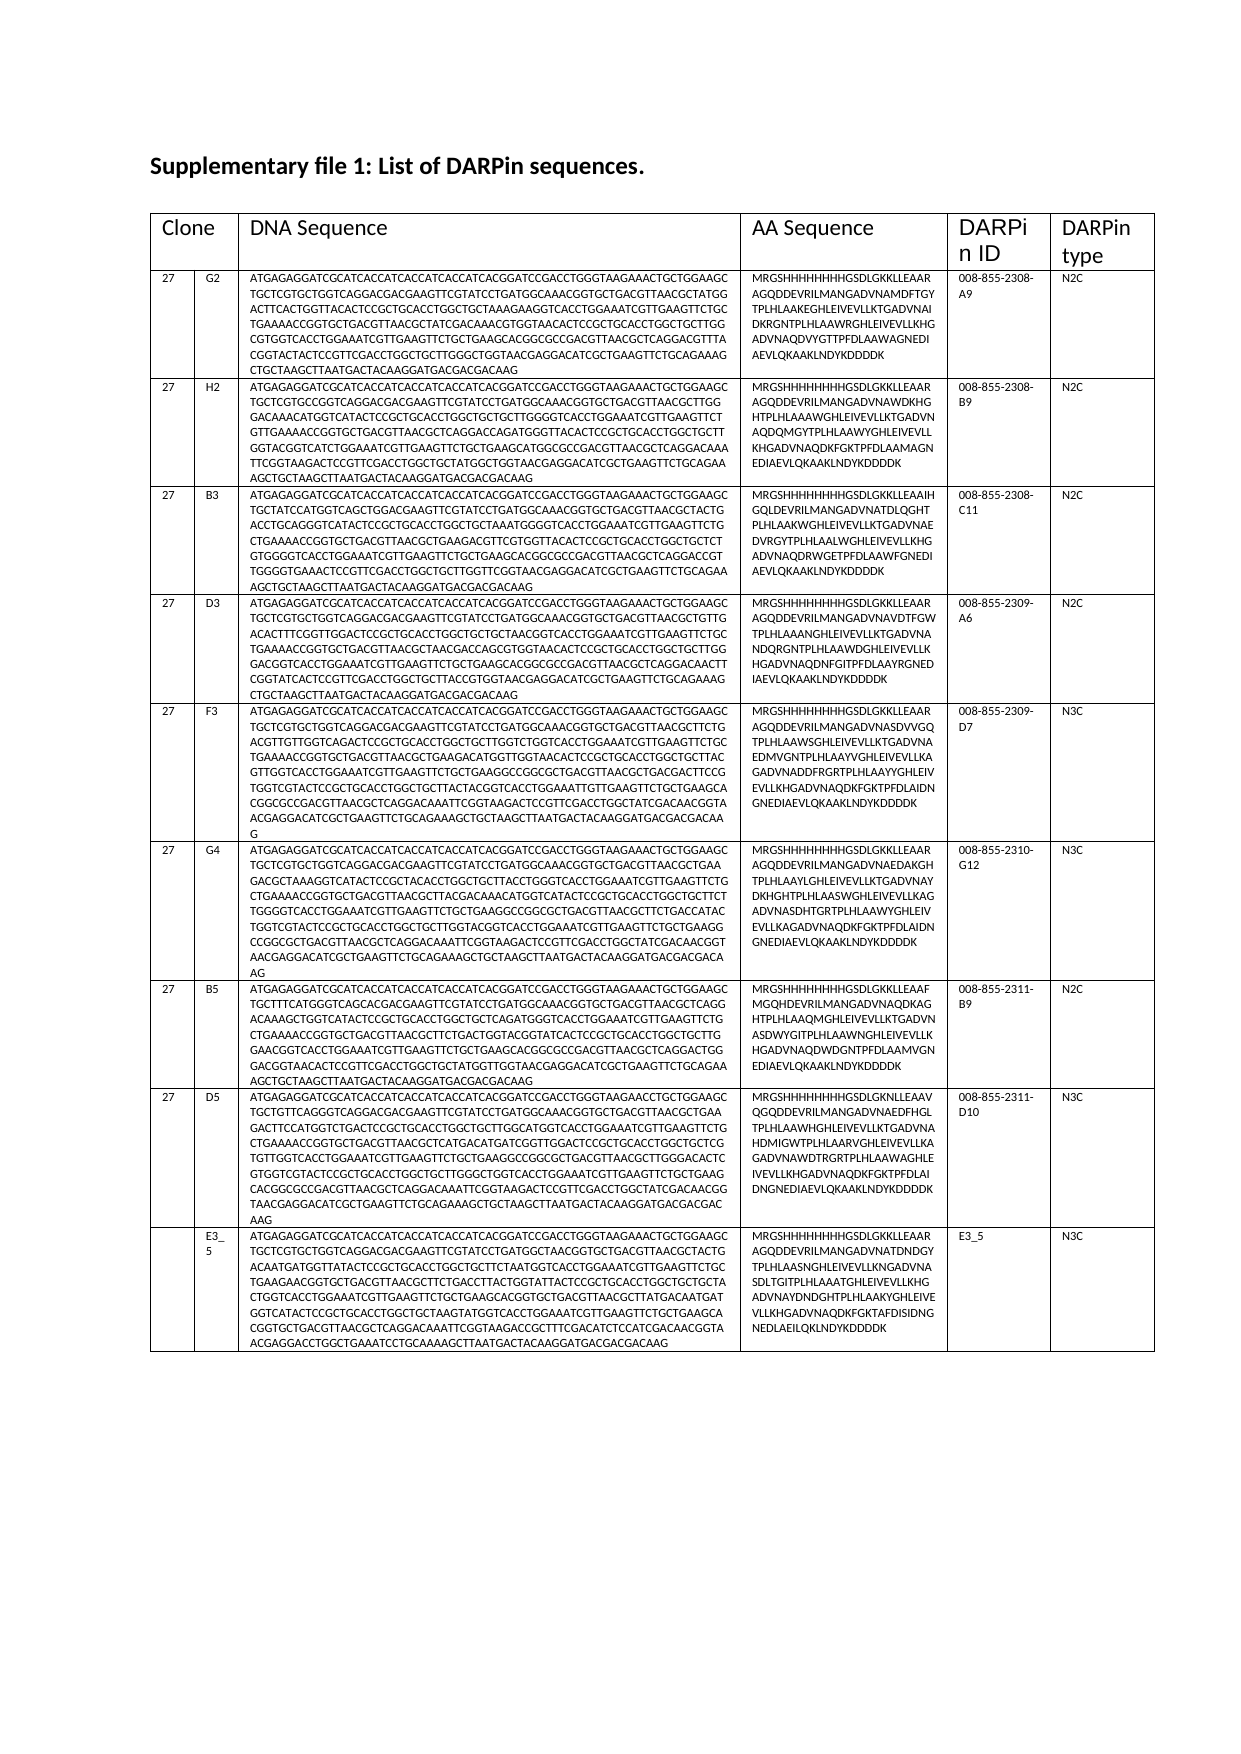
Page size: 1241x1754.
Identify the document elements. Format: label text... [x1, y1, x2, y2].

table_header AA Sequence [741, 214, 947, 269]
table_cell D3 [195, 595, 238, 702]
table_cell ATGAGAGGATCGCATCACCATCACCATCACCATCACGGATCCGACCTGGGTAAGAAACTGCTGGAAGCTGCTCGTGCTGGTCAGGACGACGAAGTTCGTATCCTGATGGCAAACGGTGCTGACGTTAACGCTTCTGACGTTGTTGGTCAGACTCCGCTGCACCTGGCTGCTTGGTCTGGTCACCTGGAAATCGTTGAAGTTCTGCTGAAAACCGGTGCTGACGTTAACGCTGAAGACATGGTTGGTAACACTCCGCTGCACCTGGCTGCTTACGTTGGTCACCTGGAAATCGTTGAAGTTCTGCTGAAGGCCGGCGCTGACGTTAACGCTGACGACTTCCGTGGTCGTACTCCGCTGCACCTGGCTGCTTACTACGGTCACCTGGAAATTGTTGAAGTTCTGCTGAAGCACGGCGCCGACGTTAACGCTCAGGACAAATTCGGTAAGACTCCGTTCGACCTGGCTATCGACAACGGTAACGAGGACATCGCTGAAGTTCTGCAGAAAGCTGCTAAGCTTAATGACTACAAGGATGACGACGACAAG [239, 704, 740, 841]
table_cell MRGSHHHHHHHHGSDLGKKLLEAARAGQDDEVRILMANGADVNAMDFTGYTPLHLAAKEGHLEIVEVLLKTGADVNAIDKRGNTPLHLAAWRGHLEIVEVLLKHGADVNAQDVYGTTPFDLAAWAGNEDIAEVLQKAAKLNDYKDDDDK [741, 271, 947, 378]
table_cell ATGAGAGGATCGCATCACCATCACCATCACCATCACGGATCCGACCTGGGTAAGAAACTGCTGGAAGCTGCTCGTGCCGGTCAGGACGACGAAGTTCGTATCCTGATGGCAAACGGTGCTGACGTTAACGCTTGGGACAAACATGGTCATACTCCGCTGCACCTGGCTGCTGCTTGGGGTCACCTGGAAATCGTTGAAGTTCTGTTGAAAACCGGTGCTGACGTTAACGCTCAGGACCAGATGGGTTACACTCCGCTGCACCTGGCTGCTTGGTACGGTCATCTGGAAATCGTTGAAGTTCTGCTGAAGCATGGCGCCGACGTTAACGCTCAGGACAAATTCGGTAAGACTCCGTTCGACCTGGCTGCTATGGCTGGTAACGAGGACATCGCTGAAGTTCTGCAGAAAGCTGCTAAGCTTAATGACTACAAGGATGACGACGACAAG [239, 379, 740, 486]
table_cell 27 [151, 379, 194, 486]
table_cell N3C [1051, 1089, 1154, 1227]
table_cell MRGSHHHHHHHHGSDLGKNLLEAAVQGQDDEVRILMANGADVNAEDFHGLTPLHLAAWHGHLEIVEVLLKTGADVNAHDMIGWTPLHLAARVGHLEIVEVLLKAGADVNAWDTRGRTPLHLAAWAGHLEIVEVLLKHGADVNAQDKFGKTPFDLAIDNGNEDIAEVLQKAAKLNDYKDDDDK [741, 1089, 947, 1227]
table_cell ATGAGAGGATCGCATCACCATCACCATCACCATCACGGATCCGACCTGGGTAAGAAACTGCTGGAAGCTGCTCGTGCTGGTCAGGACGACGAAGTTCGTATCCTGATGGCAAACGGTGCTGACGTTAACGCTATGGACTTCACTGGTTACACTCCGCTGCACCTGGCTGCTAAAGAAGGTCACCTGGAAATCGTTGAAGTTCTGCTGAAAACCGGTGCTGACGTTAACGCTATCGACAAACGTGGTAACACTCCGCTGCACCTGGCTGCTTGGCGTGGTCACCTGGAAATCGTTGAAGTTCTGCTGAAGCACGGCGCCGACGTTAACGCTCAGGACGTTTACGGTACTACTCCGTTCGACCTGGCTGCTTGGGCTGGTAACGAGGACATCGCTGAAGTTCTGCAGAAAGCTGCTAAGCTTAATGACTACAAGGATGACGACGACAAG [239, 271, 740, 378]
table_cell ATGAGAGGATCGCATCACCATCACCATCACCATCACGGATCCGACCTGGGTAAGAAACTGCTGGAAGCTGCTCGTGCTGGTCAGGACGACGAAGTTCGTATCCTGATGGCTAACGGTGCTGACGTTAACGCTACTGACAATGATGGTTATACTCCGCTGCACCTGGCTGCTTCTAATGGTCACCTGGAAATCGTTGAAGTTCTGCTGAAGAACGGTGCTGACGTTAACGCTTCTGACCTTACTGGTATTACTCCGCTGCACCTGGCTGCTGCTACTGGTCACCTGGAAATCGTTGAAGTTCTGCTGAAGCACGGTGCTGACGTTAACGCTTATGACAATGATGGTCATACTCCGCTGCACCTGGCTGCTAAGTATGGTCACCTGGAAATCGTTGAAGTTCTGCTGAAGCACGGTGCTGACGTTAACGCTCAGGACAAATTCGGTAAGACCGCTTTCGACATCTCCATCGACAACGGTAACGAGGACCTGGCTGAAATCCTGCAAAAGCTTAATGACTACAAGGATGACGACGACAAG [239, 1228, 740, 1351]
table_cell ATGAGAGGATCGCATCACCATCACCATCACCATCACGGATCCGACCTGGGTAAGAAACTGCTGGAAGCTGCTTTCATGGGTCAGCACGACGAAGTTCGTATCCTGATGGCAAACGGTGCTGACGTTAACGCTCAGGACAAAGCTGGTCATACTCCGCTGCACCTGGCTGCTCAGATGGGTCACCTGGAAATCGTTGAAGTTCTGCTGAAAACCGGTGCTGACGTTAACGCTTCTGACTGGTACGGTATCACTCCGCTGCACCTGGCTGCTTGGAACGGTCACCTGGAAATCGTTGAAGTTCTGCTGAAGCACGGCGCCGACGTTAACGCTCAGGACTGGGACGGTAACACTCCGTTCGACCTGGCTGCTATGGTTGGTAACGAGGACATCGCTGAAGTTCTGCAGAAAGCTGCTAAGCTTAATGACTACAAGGATGACGACGACAAG [239, 981, 740, 1088]
table_cell E3_5 [195, 1228, 238, 1351]
table_cell MRGSHHHHHHHHGSDLGKKLLEAARAGQDDEVRILMANGADVNATDNDGYTPLHLAASNGHLEIVEVLLKNGADVNASDLTGITPLHLAAATGHLEIVEVLLKHGADVNAYDNDGHTPLHLAAKYGHLEIVEVLLKHGADVNAQDKFGKTAFDISIDNGNEDLAEILQKLNDYKDDDDK [741, 1228, 947, 1351]
table_cell 27 [151, 842, 194, 980]
table_cell 27 [151, 595, 194, 702]
table_header Clone [151, 214, 238, 269]
table_cell H2 [195, 379, 238, 486]
table_cell N2C [1051, 595, 1154, 702]
table_cell ATGAGAGGATCGCATCACCATCACCATCACCATCACGGATCCGACCTGGGTAAGAAACTGCTGGAAGCTGCTCGTGCTGGTCAGGACGACGAAGTTCGTATCCTGATGGCAAACGGTGCTGACGTTAACGCTGTTGACACTTTCGGTTGGACTCCGCTGCACCTGGCTGCTGCTAACGGTCACCTGGAAATCGTTGAAGTTCTGCTGAAAACCGGTGCTGACGTTAACGCTAACGACCAGCGTGGTAACACTCCGCTGCACCTGGCTGCTTGGGACGGTCACCTGGAAATCGTTGAAGTTCTGCTGAAGCACGGCGCCGACGTTAACGCTCAGGACAACTTCGGTATCACTCCGTTCGACCTGGCTGCTTACCGTGGTAACGAGGACATCGCTGAAGTTCTGCAGAAAGCTGCTAAGCTTAATGACTACAAGGATGACGACGACAAG [239, 595, 740, 702]
table_cell F3 [195, 704, 238, 841]
table_cell 008-855-2309-A6 [948, 595, 1050, 702]
table_cell 008-855-2310-G12 [948, 842, 1050, 980]
table_cell 008-855-2308-C11 [948, 487, 1050, 594]
table_cell 008-855-2308-A9 [948, 271, 1050, 378]
table_cell 008-855-2308-B9 [948, 379, 1050, 486]
table_cell N2C [1051, 271, 1154, 378]
table_cell ATGAGAGGATCGCATCACCATCACCATCACCATCACGGATCCGACCTGGGTAAGAAACTGCTGGAAGCTGCTATCCATGGTCAGCTGGACGAAGTTCGTATCCTGATGGCAAACGGTGCTGACGTTAACGCTACTGACCTGCAGGGTCATACTCCGCTGCACCTGGCTGCTAAATGGGGTCACCTGGAAATCGTTGAAGTTCTGCTGAAAACCGGTGCTGACGTTAACGCTGAAGACGTTCGTGGTTACACTCCGCTGCACCTGGCTGCTCTGTGGGGTCACCTGGAAATCGTTGAAGTTCTGCTGAAGCACGGCGCCGACGTTAACGCTCAGGACCGTTGGGGTGAAACTCCGTTCGACCTGGCTGCTTGGTTCGGTAACGAGGACATCGCTGAAGTTCTGCAGAAAGCTGCTAAGCTTAATGACTACAAGGATGACGACGACAAG [239, 487, 740, 594]
text Supplementary file 1: List of DARPin sequences. [150, 150, 1090, 181]
table_cell 008-855-2311-B9 [948, 981, 1050, 1088]
table_cell 27 [151, 704, 194, 841]
table_cell MRGSHHHHHHHHGSDLGKKLLEAARAGQDDEVRILMANGADVNAWDKHGHTPLHLAAAWGHLEIVEVLLKTGADVNAQDQMGYTPLHLAAWYGHLEIVEVLLKHGADVNAQDKFGKTPFDLAAMAGNEDIAEVLQKAAKLNDYKDDDDK [741, 379, 947, 486]
table_cell 27 [151, 487, 194, 594]
table_cell ATGAGAGGATCGCATCACCATCACCATCACCATCACGGATCCGACCTGGGTAAGAAACTGCTGGAAGCTGCTCGTGCTGGTCAGGACGACGAAGTTCGTATCCTGATGGCAAACGGTGCTGACGTTAACGCTGAAGACGCTAAAGGTCATACTCCGCTACACCTGGCTGCTTACCTGGGTCACCTGGAAATCGTTGAAGTTCTGCTGAAAACCGGTGCTGACGTTAACGCTTACGACAAACATGGTCATACTCCGCTGCACCTGGCTGCTTCTTGGGGTCACCTGGAAATCGTTGAAGTTCTGCTGAAGGCCGGCGCTGACGTTAACGCTTCTGACCATACTGGTCGTACTCCGCTGCACCTGGCTGCTTGGTACGGTCACCTGGAAATCGTTGAAGTTCTGCTGAAGGCCGGCGCTGACGTTAACGCTCAGGACAAATTCGGTAAGACTCCGTTCGACCTGGCTATCGACAACGGTAACGAGGACATCGCTGAAGTTCTGCAGAAAGCTGCTAAGCTTAATGACTACAAGGATGACGACGACAAG [239, 842, 740, 980]
table_cell MRGSHHHHHHHHGSDLGKKLLEAARAGQDDEVRILMANGADVNAVDTFGWTPLHLAAANGHLEIVEVLLKTGADVNANDQRGNTPLHLAAWDGHLEIVEVLLKHGADVNAQDNFGITPFDLAAYRGNEDIAEVLQKAAKLNDYKDDDDK [741, 595, 947, 702]
table_cell 27 [151, 981, 194, 1088]
table_cell 008-855-2311-D10 [948, 1089, 1050, 1227]
table_header DARPin ID [948, 214, 1050, 269]
table_cell B5 [195, 981, 238, 1088]
table_header DARPin type [1051, 214, 1154, 269]
table_cell 27 [151, 1089, 194, 1227]
table_cell N2C [1051, 981, 1154, 1088]
table_cell N3C [1051, 842, 1154, 980]
table_cell E3_5 [948, 1228, 1050, 1351]
table_cell N2C [1051, 487, 1154, 594]
table_cell MRGSHHHHHHHHGSDLGKKLLEAAIHGQLDEVRILMANGADVNATDLQGHTPLHLAAKWGHLEIVEVLLKTGADVNAEDVRGYTPLHLAALWGHLEIVEVLLKHGADVNAQDRWGETPFDLAAWFGNEDIAEVLQKAAKLNDYKDDDDK [741, 487, 947, 594]
table_cell N3C [1051, 704, 1154, 841]
table_cell G4 [195, 842, 238, 980]
table_cell MRGSHHHHHHHHGSDLGKKLLEAAFMGQHDEVRILMANGADVNAQDKAGHTPLHLAAQMGHLEIVEVLLKTGADVNASDWYGITPLHLAAWNGHLEIVEVLLKHGADVNAQDWDGNTPFDLAAMVGNEDIAEVLQKAAKLNDYKDDDDK [741, 981, 947, 1088]
table_cell MRGSHHHHHHHHGSDLGKKLLEAARAGQDDEVRILMANGADVNAEDAKGHTPLHLAAYLGHLEIVEVLLKTGADVNAYDKHGHTPLHLAASWGHLEIVEVLLKAGADVNASDHTGRTPLHLAAWYGHLEIVEVLLKAGADVNAQDKFGKTPFDLAIDNGNEDIAEVLQKAAKLNDYKDDDDK [741, 842, 947, 980]
table_cell ATGAGAGGATCGCATCACCATCACCATCACCATCACGGATCCGACCTGGGTAAGAACCTGCTGGAAGCTGCTGTTCAGGGTCAGGACGACGAAGTTCGTATCCTGATGGCAAACGGTGCTGACGTTAACGCTGAAGACTTCCATGGTCTGACTCCGCTGCACCTGGCTGCTTGGCATGGTCACCTGGAAATCGTTGAAGTTCTGCTGAAAACCGGTGCTGACGTTAACGCTCATGACATGATCGGTTGGACTCCGCTGCACCTGGCTGCTCGTGTTGGTCACCTGGAAATCGTTGAAGTTCTGCTGAAGGCCGGCGCTGACGTTAACGCTTGGGACACTCGTGGTCGTACTCCGCTGCACCTGGCTGCTTGGGCTGGTCACCTGGAAATCGTTGAAGTTCTGCTGAAGCACGGCGCCGACGTTAACGCTCAGGACAAATTCGGTAAGACTCCGTTCGACCTGGCTATCGACAACGGTAACGAGGACATCGCTGAAGTTCTGCAGAAAGCTGCTAAGCTTAATGACTACAAGGATGACGACGACAAG [239, 1089, 740, 1227]
table_cell D5 [195, 1089, 238, 1227]
table_cell G2 [195, 271, 238, 378]
table_cell B3 [195, 487, 238, 594]
table_header DNA Sequence [239, 214, 740, 269]
table_cell MRGSHHHHHHHHGSDLGKKLLEAARAGQDDEVRILMANGADVNASDVVGQTPLHLAAWSGHLEIVEVLLKTGADVNAEDMVGNTPLHLAAYVGHLEIVEVLLKAGADVNADDFRGRTPLHLAAYYGHLEIVEVLLKHGADVNAQDKFGKTPFDLAIDNGNEDIAEVLQKAAKLNDYKDDDDK [741, 704, 947, 841]
table_cell 008-855-2309-D7 [948, 704, 1050, 841]
table_cell N2C [1051, 379, 1154, 486]
table_cell 27 [151, 271, 194, 378]
table_cell N3C [1051, 1228, 1154, 1351]
table_cell [151, 1228, 194, 1351]
